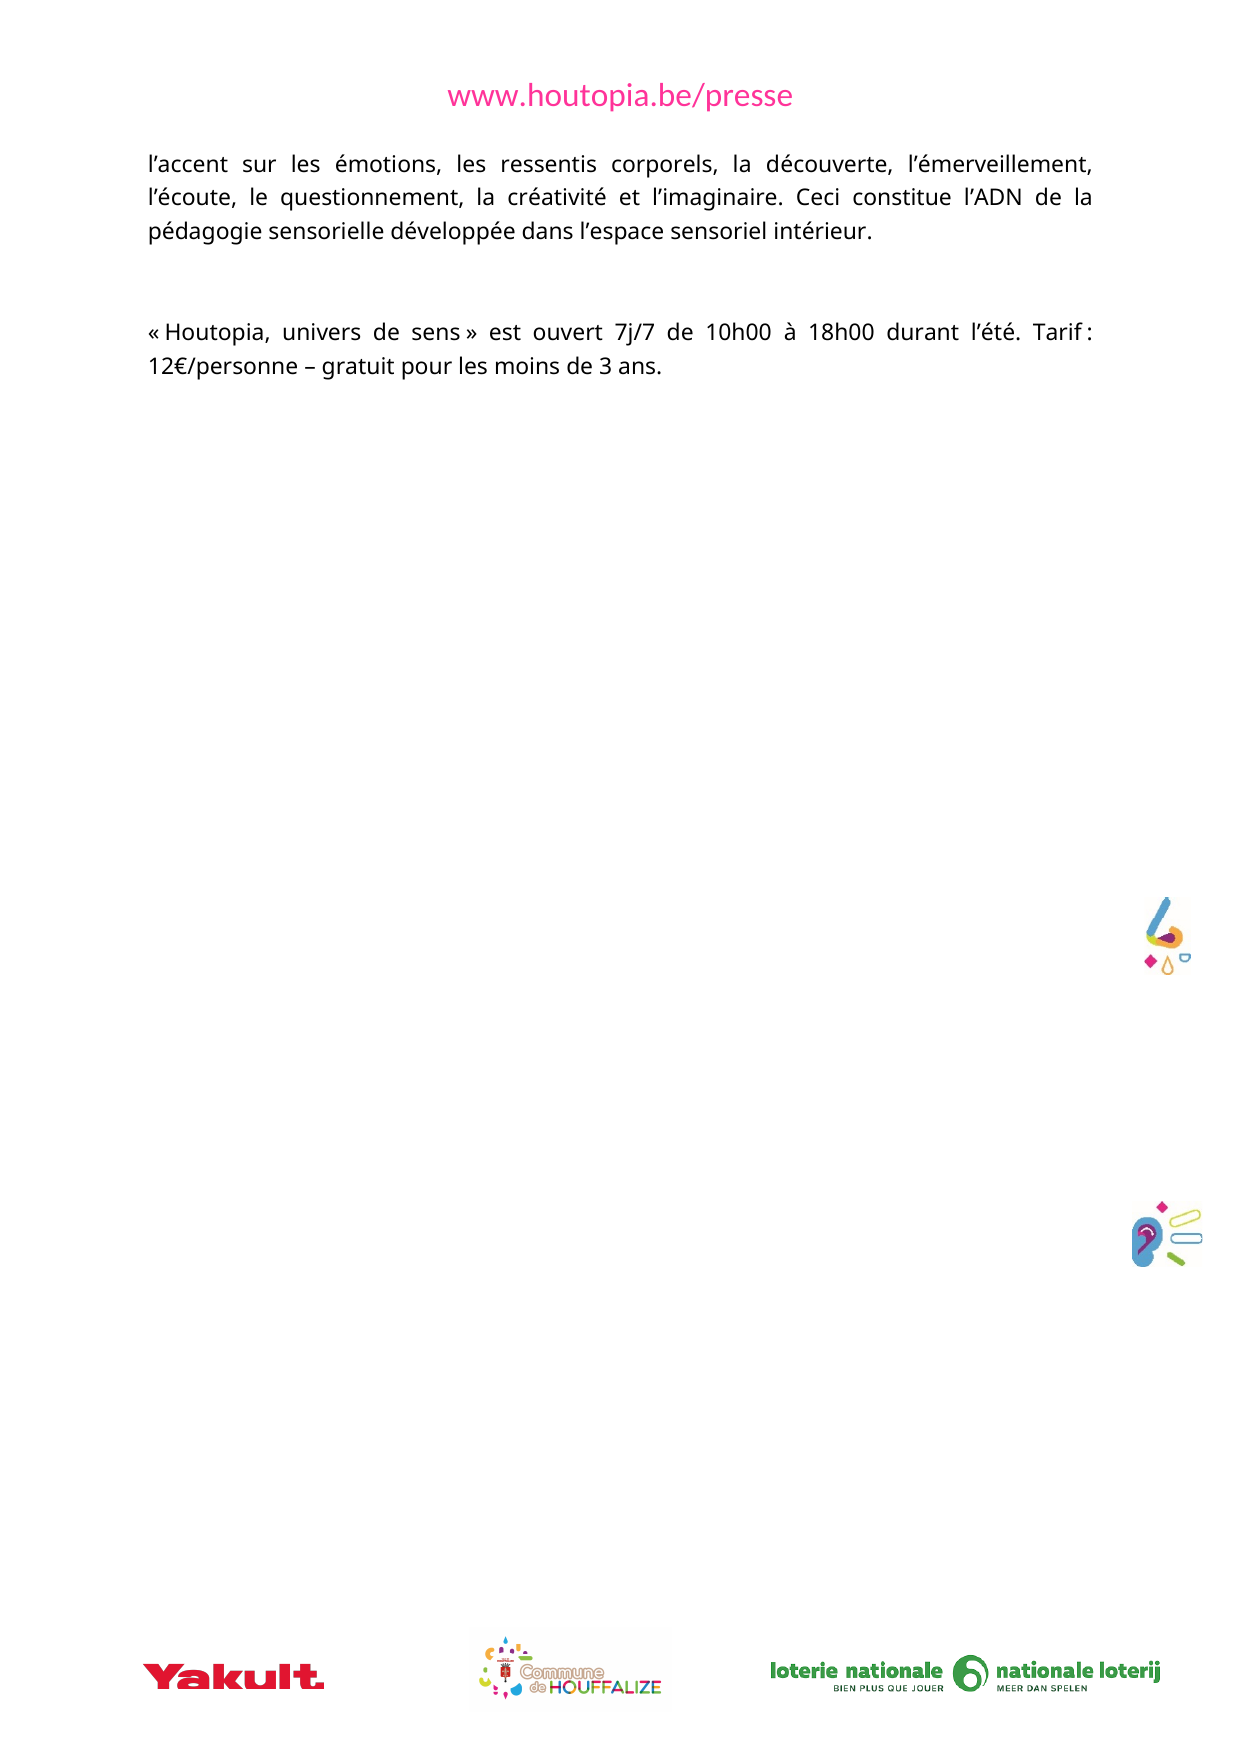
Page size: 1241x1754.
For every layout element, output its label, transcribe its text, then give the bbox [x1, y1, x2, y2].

picture [757, 1642, 1173, 1705]
text « Houtopia, univers de sens » est ouvert 7j/7 de 10h00 à 18h00 durant l’été. Tarif : 12€/personne – gratuit pour les moins de 3 ans. [148, 316, 1093, 381]
picture [1144, 897, 1191, 975]
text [148, 148, 1093, 246]
picture [142, 1663, 324, 1689]
picture [1132, 1201, 1203, 1267]
picture [469, 1627, 672, 1716]
